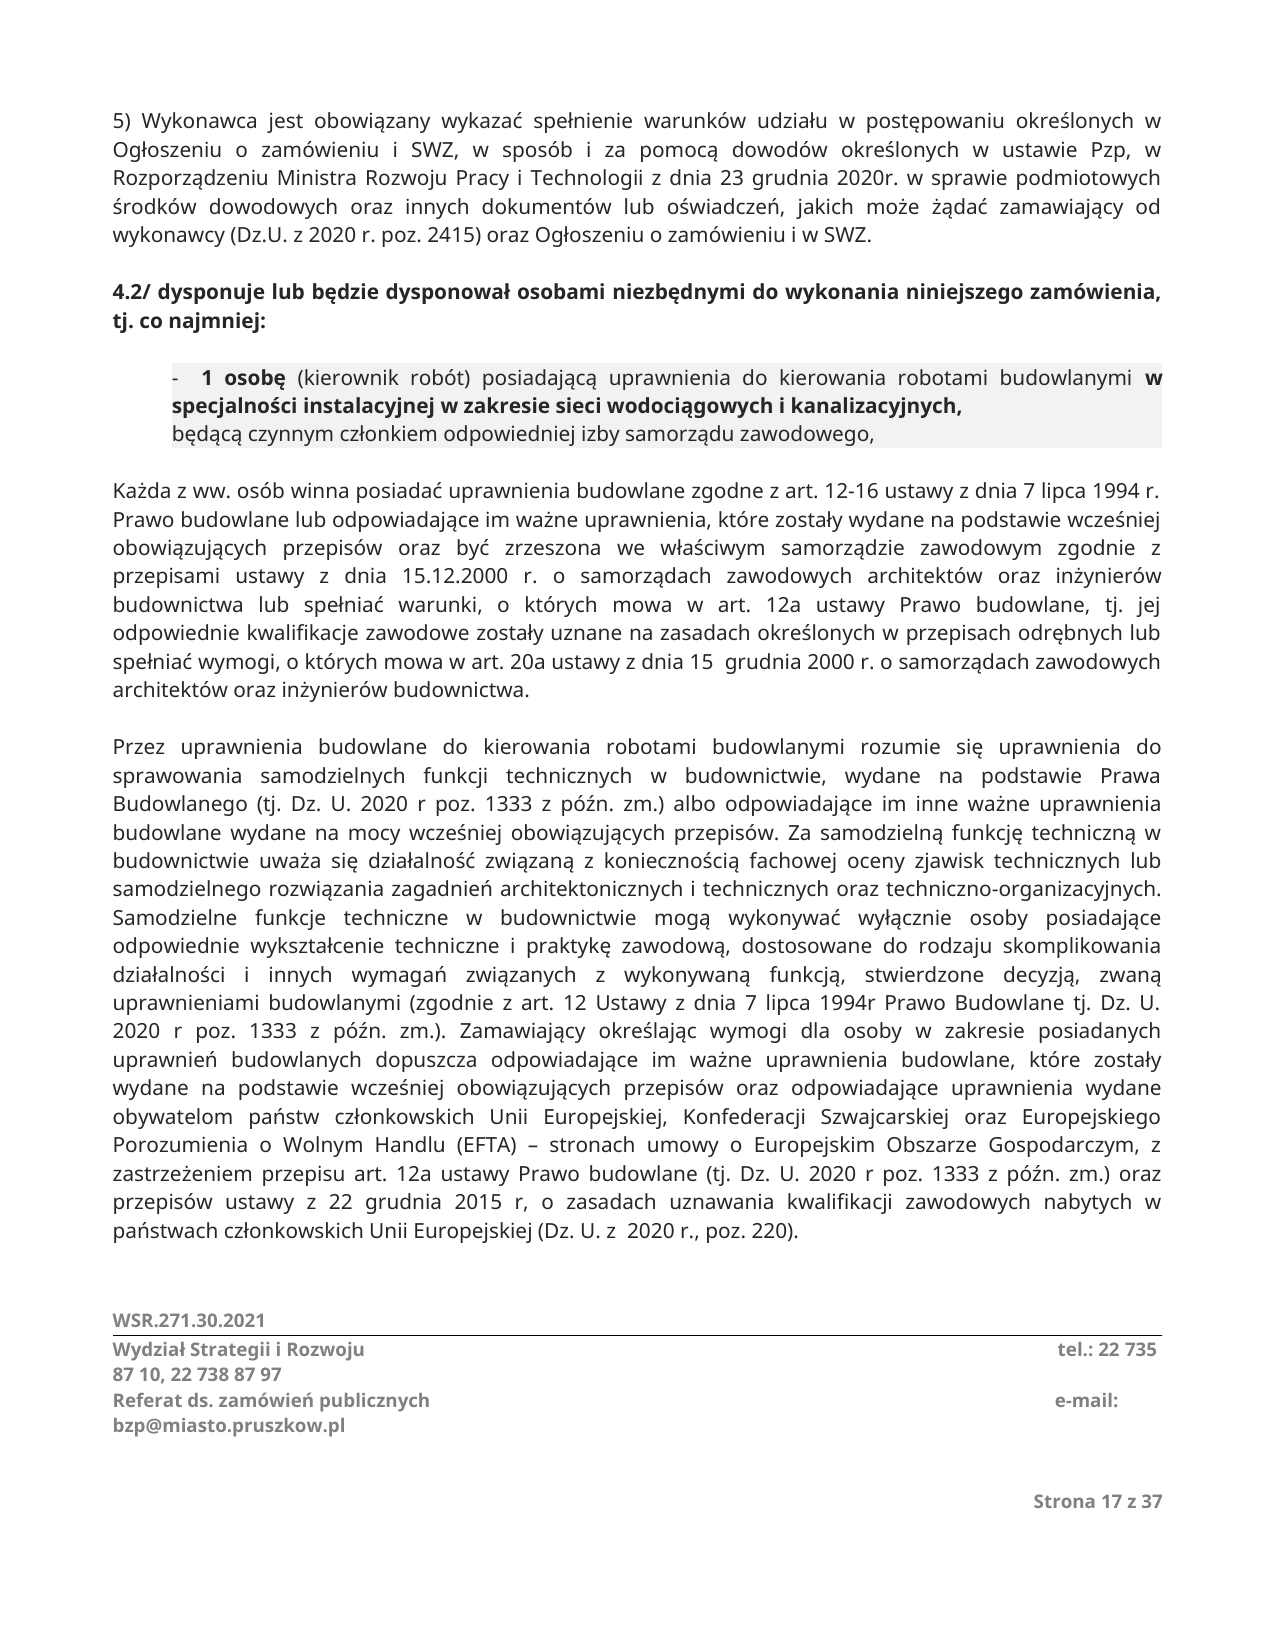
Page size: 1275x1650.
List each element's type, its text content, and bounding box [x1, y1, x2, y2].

text będącą czynnym członkiem odpowiedniej izby samorządu zawodowego, [172, 419, 1162, 448]
text - 1 osobę (kierownik robót) posiadającą uprawnienia do kierowania robotami budowlanymi w specjalności instalacyjnej w zakresie sieci wodociągowych i kanalizacyjnych, [172, 363, 1162, 419]
text 4.2/ dysponuje lub będzie dysponował osobami niezbędnymi do wykonania niniejszego zamówienia, tj. co najmniej: [112, 277, 1162, 334]
text Każda z ww. osób winna posiadać uprawnienia budowlane zgodne z art. 12-16 ustawy z dnia 7 lipca 1994 r. Prawo budowlane lub odpowiadające im ważne uprawnienia, które zostały wydane na podstawie wcześniej obowiązujących przepisów oraz być zrzeszona we właściwym samorządzie zawodowym zgodnie z przepisami ustawy z dnia 15.12.2000 r. o samorządach zawodowych architektów oraz inżynierów budownictwa lub spełniać warunki, o których mowa w art. 12a ustawy Prawo budowlane, tj. jej odpowiednie kwalifikacje zawodowe zostały uznane na zasadach określonych w przepisach odrębnych lub spełniać wymogi, o których mowa w art. 20a ustawy z dnia 15 grudnia 2000 r. o samorządach zawodowych architektów oraz inżynierów budownictwa. [112, 476, 1162, 704]
text Przez uprawnienia budowlane do kierowania robotami budowlanymi rozumie się uprawnienia do sprawowania samodzielnych funkcji technicznych w budownictwie, wydane na podstawie Prawa Budowlanego (tj. Dz. U. 2020 r poz. 1333 z późn. zm.) albo odpowiadające im inne ważne uprawnienia budowlane wydane na mocy wcześniej obowiązujących przepisów. Za samodzielną funkcję techniczną w budownictwie uważa się działalność związaną z koniecznością fachowej oceny zjawisk technicznych lub samodzielnego rozwiązania zagadnień architektonicznych i technicznych oraz techniczno-organizacyjnych. Samodzielne funkcje techniczne w budownictwie mogą wykonywać wyłącznie osoby posiadające odpowiednie wykształcenie techniczne i praktykę zawodową, dostosowane do rodzaju skomplikowania działalności i innych wymagań związanych z wykonywaną funkcją, stwierdzone decyzją, zwaną uprawnieniami budowlanymi (zgodnie z art. 12 Ustawy z dnia 7 lipca 1994r Prawo Budowlane tj. Dz. U. 2020 r poz. 1333 z późn. zm.). Zamawiający określając wymogi dla osoby w zakresie posiadanych uprawnień budowlanych dopuszcza odpowiadające im ważne uprawnienia budowlane, które zostały wydane na podstawie wcześniej obowiązujących przepisów oraz odpowiadające uprawnienia wydane obywatelom państw członkowskich Unii Europejskiej, Konfederacji Szwajcarskiej oraz Europejskiego Porozumienia o Wolnym Handlu (EFTA) – stronach umowy o Europejskim Obszarze Gospodarczym, z zastrzeżeniem przepisu art. 12a ustawy Prawo budowlane (tj. Dz. U. 2020 r poz. 1333 z późn. zm.) oraz przepisów ustawy z 22 grudnia 2015 r, o zasadach uznawania kwalifikacji zawodowych nabytych w państwach członkowskich Unii Europejskiej (Dz. U. z 2020 r., poz. 220). [112, 732, 1162, 1244]
text 5) Wykonawca jest obowiązany wykazać spełnienie warunków udziału w postępowaniu określonych w Ogłoszeniu o zamówieniu i SWZ, w sposób i za pomocą dowodów określonych w ustawie Pzp, w Rozporządzeniu Ministra Rozwoju Pracy i Technologii z dnia 23 grudnia 2020r. w sprawie podmiotowych środków dowodowych oraz innych dokumentów lub oświadczeń, jakich może żądać zamawiający od wykonawcy (Dz.U. z 2020 r. poz. 2415) oraz Ogłoszeniu o zamówieniu i w SWZ. [112, 107, 1162, 249]
